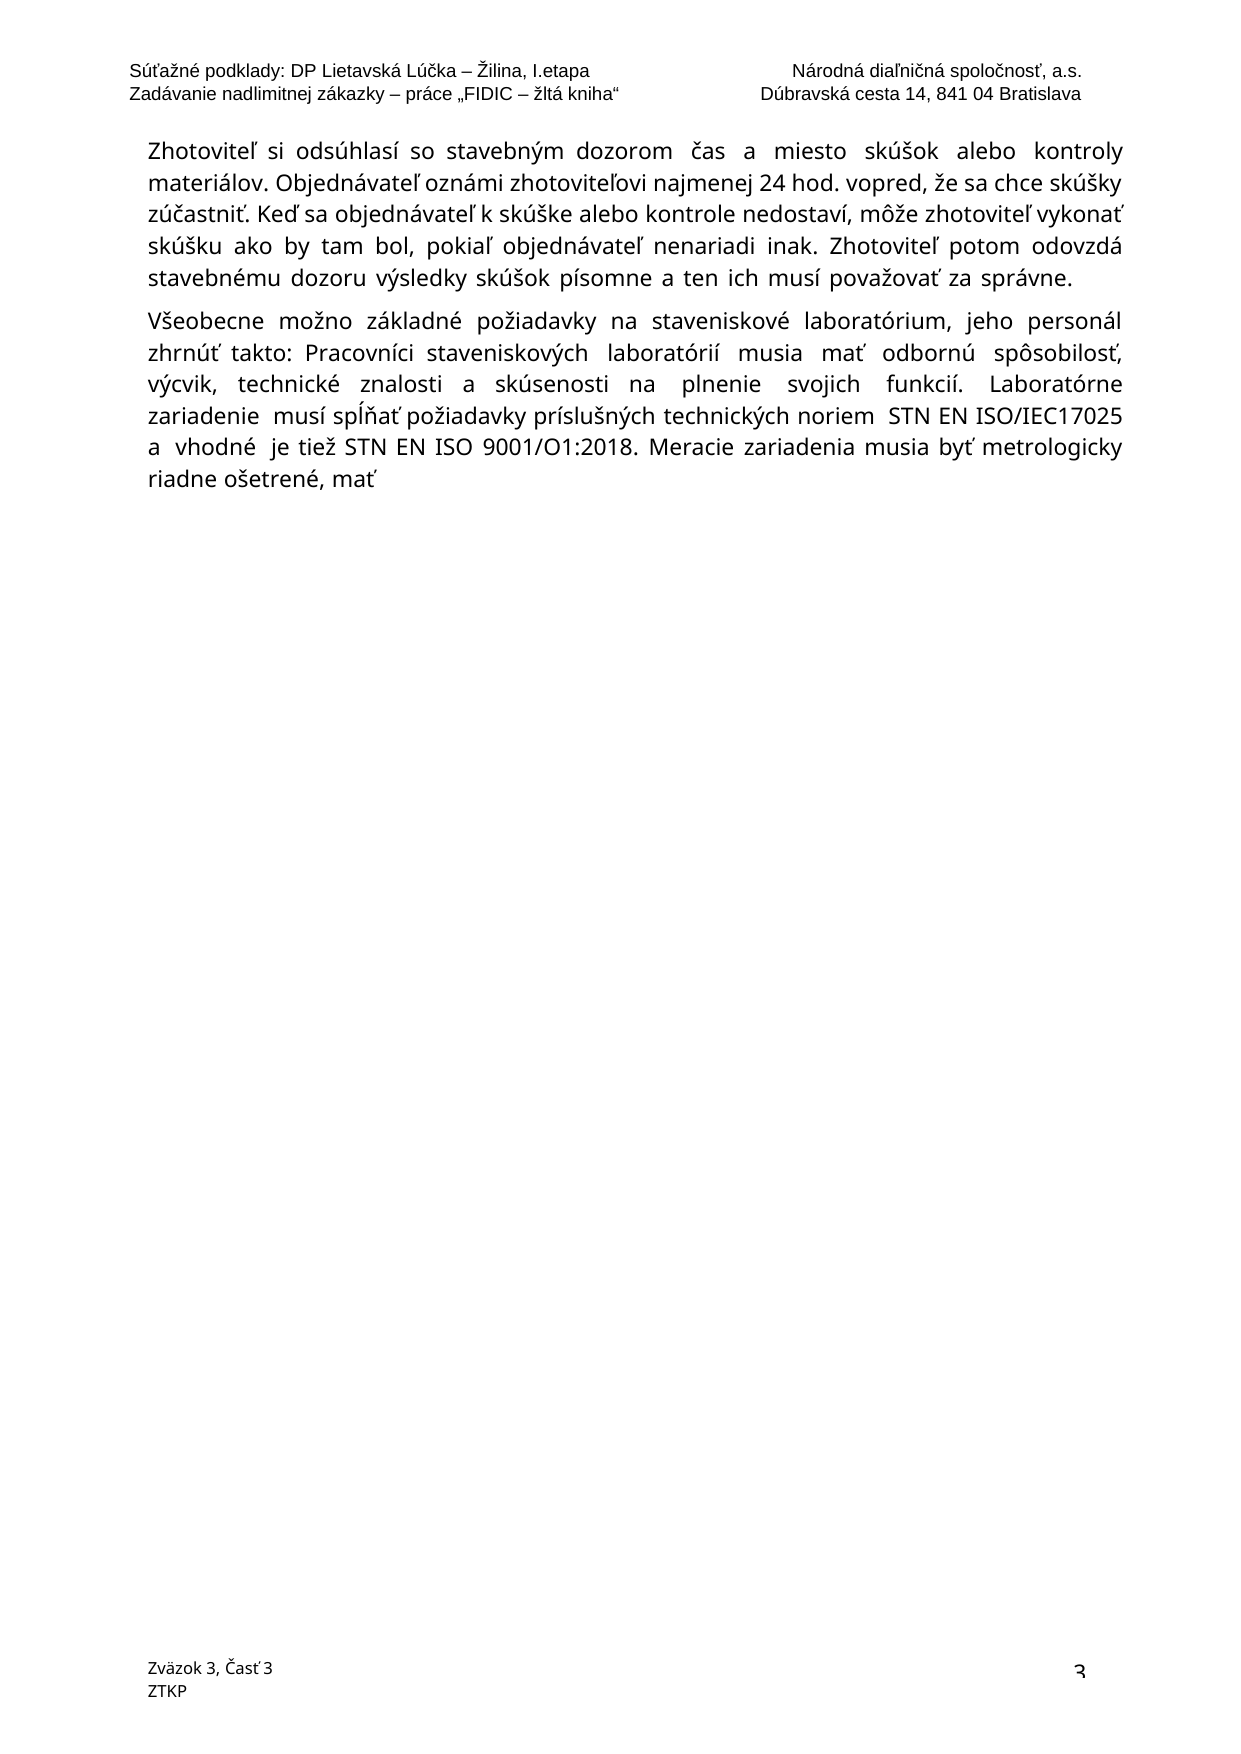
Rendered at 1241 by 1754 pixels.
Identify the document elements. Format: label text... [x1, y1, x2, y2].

text Zhotoviteľ si odsúhlasí so stavebným dozorom čas a miesto skúšok alebo kontroly materiálov. Objednávateľ oznámi zhotoviteľovi najmenej 24 hod. vopred, že sa chce skúšky zúčastniť. Keď sa objednávateľ k skúške alebo kontrole nedostaví, môže zhotoviteľ vykonať skúšku ako by tam bol, pokiaľ objednávateľ nenariadi inak. Zhotoviteľ potom odovzdá stavebnému dozoru výsledky skúšok písomne a ten ich musí považovať za správne. [148, 135, 1123, 293]
text Všeobecne možno základné požiadavky na staveniskové laboratórium, jeho personál zhrnúť takto: Pracovníci staveniskových laboratórií musia mať odbornú spôsobilosť, výcvik, technické znalosti a skúsenosti na plnenie svojich funkcií. Laboratórne zariadenie musí spĺňať požiadavky príslušných technických noriem STN EN ISO/IEC17025 a vhodné je tiež STN EN ISO 9001/O1:2018. Meracie zariadenia musia byť metrologicky riadne ošetrené, mať [148, 305, 1123, 494]
